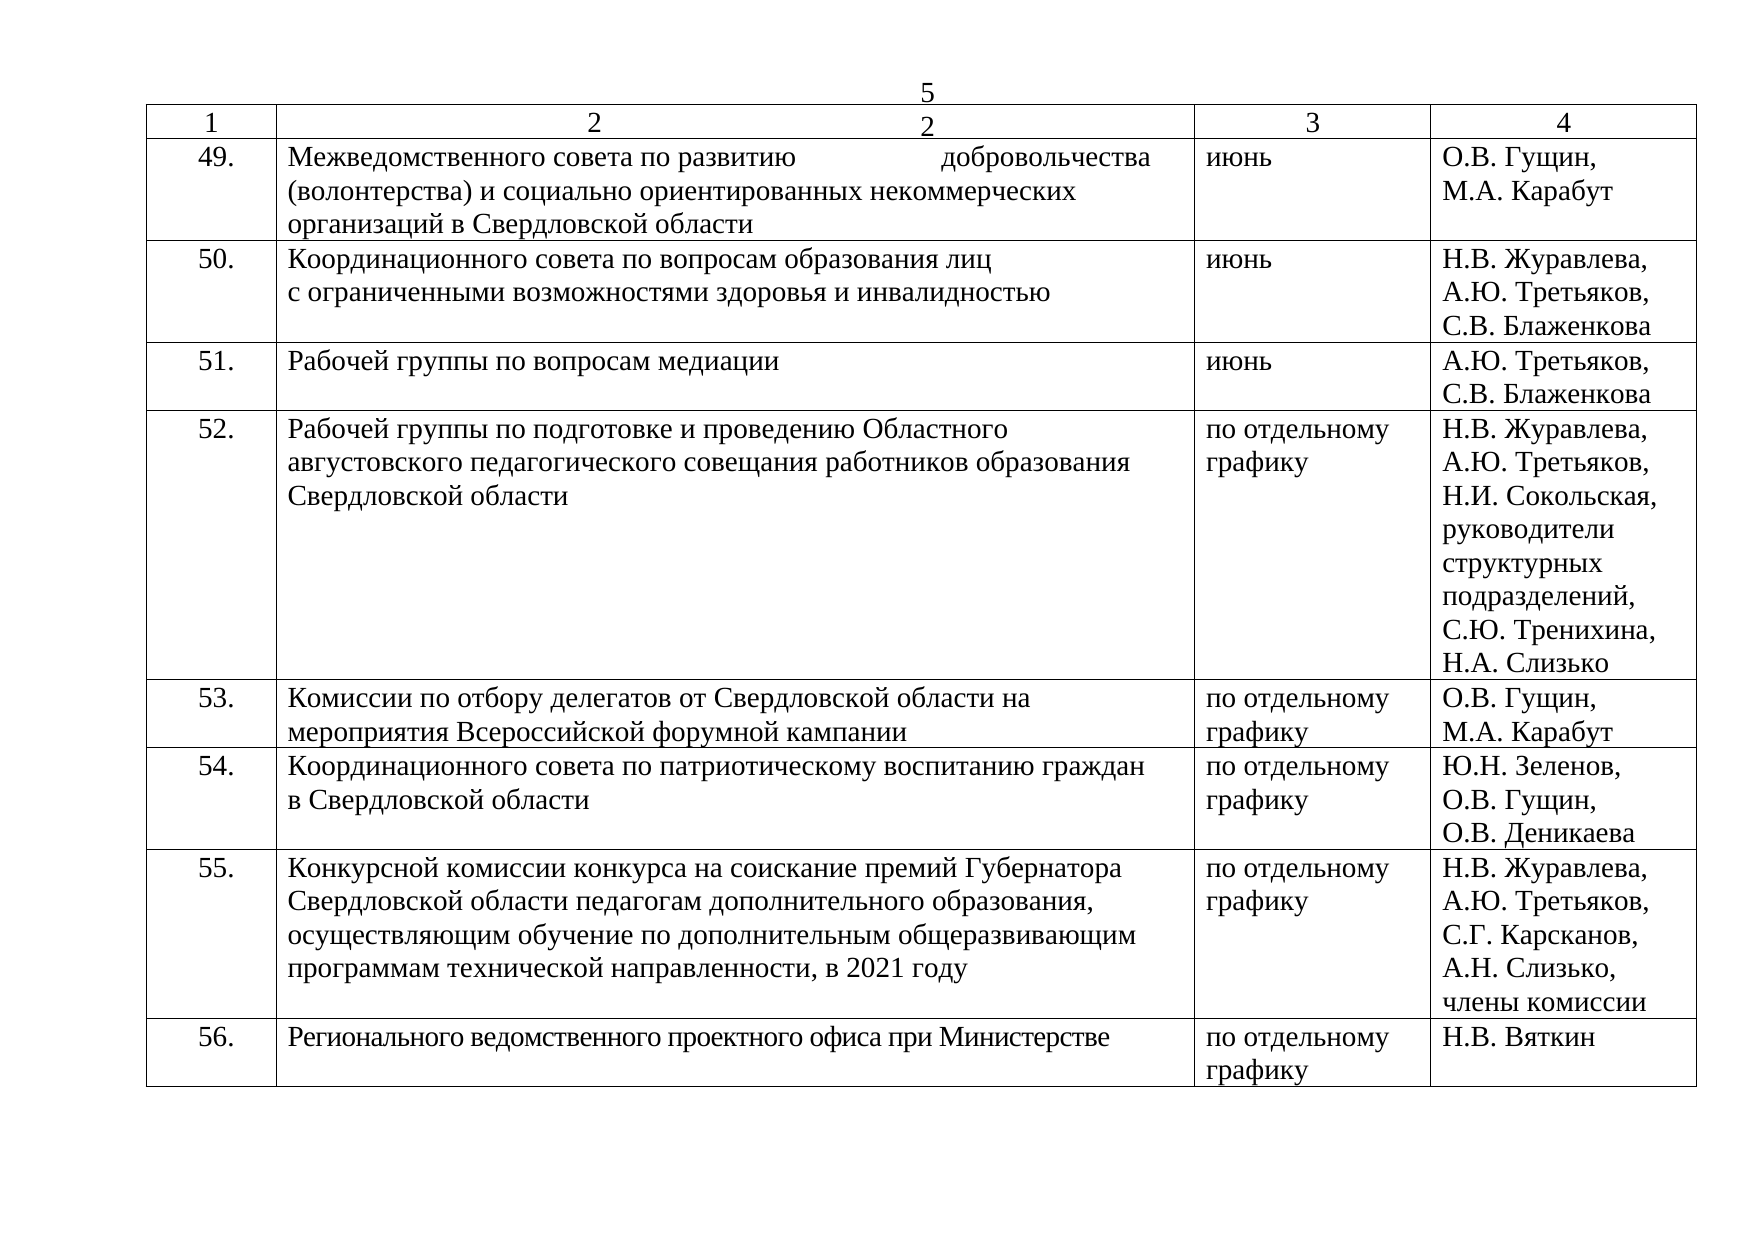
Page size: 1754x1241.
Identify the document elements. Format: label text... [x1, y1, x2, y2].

table_cell Комиссии по отбору делегатов от Свердловской области на мероприятия Всероссийской форумной кампании [277, 680, 1194, 747]
table_cell Координационного совета по патриотическому воспитанию граждан в Свердловской области [277, 748, 1194, 849]
table_cell июнь [1195, 343, 1430, 410]
table_cell А.Ю. Третьяков, С.В. Блаженкова [1431, 343, 1696, 410]
table_cell Координационного совета по вопросам образования лиц с ограниченными возможностями здоровья и инвалидностью [277, 241, 1194, 342]
table_cell Рабочей группы по вопросам медиации [277, 343, 1194, 410]
table_header 3 [1195, 105, 1430, 138]
table_cell [147, 850, 276, 1018]
table_cell Ю.Н. Зеленов, О.В. Гущин, О.В. Деникаева [1431, 748, 1696, 849]
table_cell [147, 1019, 276, 1086]
table_cell О.В. Гущин, М.А. Карабут [1431, 139, 1696, 240]
table_cell [147, 748, 276, 849]
table_cell Н.В. Журавлева, А.Ю. Третьяков, С.Г. Карсканов, А.Н. Слизько, члены комиссии [1431, 850, 1696, 1018]
table_cell Конкурсной комиссии конкурса на соискание премий Губернатора Свердловской области педагогам дополнительного образования, осуществляющим обучение по дополнительным общеразвивающим программам технической направленности, в 2021 году [277, 850, 1194, 1018]
table_cell [147, 680, 276, 747]
table_cell [147, 343, 276, 410]
table_header 4 [1431, 105, 1696, 138]
table_cell по отдельному графику [1195, 411, 1430, 679]
table_cell Регионального ведомственного проектного офиса при Министерстве [277, 1019, 1194, 1086]
table_header 2 [277, 105, 1194, 138]
table_cell июнь [1195, 241, 1430, 342]
table_cell Рабочей группы по подготовке и проведению Областного августовского педагогического совещания работников образования Свердловской области [277, 411, 1194, 679]
table_cell Н.В. Журавлева, А.Ю. Третьяков, Н.И. Сокольская, руководители структурных подразделений, С.Ю. Тренихина, Н.А. Слизько [1431, 411, 1696, 679]
table_cell по отдельному графику [1195, 680, 1430, 747]
table_cell [147, 411, 276, 679]
table_cell Межведомственного совета по развитию добровольчества (волонтерства) и социально ориентированных некоммерческих организаций в Свердловской области [277, 139, 1194, 240]
table_cell по отдельному графику [1195, 1019, 1430, 1086]
table_cell июнь [1195, 139, 1430, 240]
table_cell Н.В. Вяткин [1431, 1019, 1696, 1086]
table_cell О.В. Гущин, М.А. Карабут [1431, 680, 1696, 747]
table_cell [147, 241, 276, 342]
table_cell [147, 139, 276, 240]
table_cell по отдельному графику [1195, 748, 1430, 849]
table_cell по отдельному графику [1195, 850, 1430, 1018]
table_cell Н.В. Журавлева, А.Ю. Третьяков, С.В. Блаженкова [1431, 241, 1696, 342]
table_header 1 [147, 105, 276, 138]
